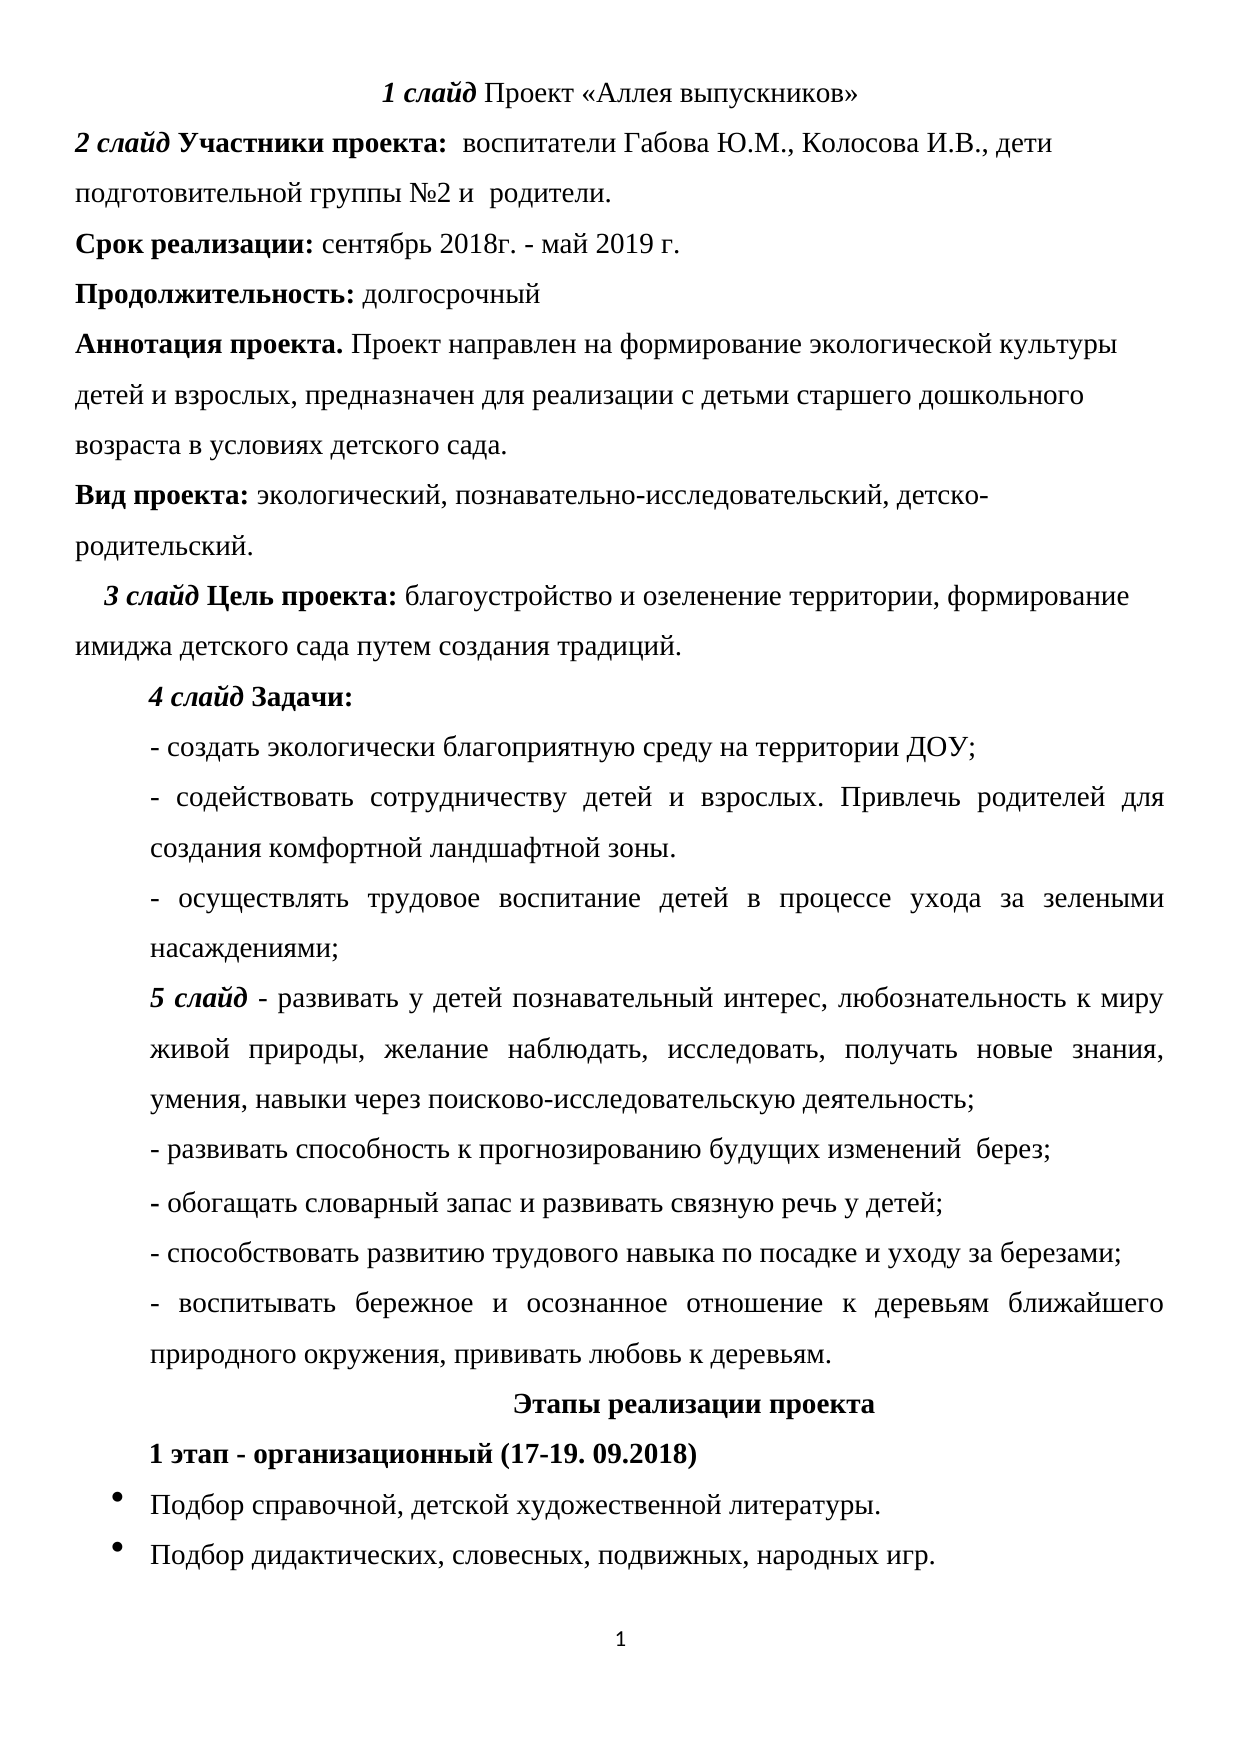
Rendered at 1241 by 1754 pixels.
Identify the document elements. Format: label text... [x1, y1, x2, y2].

text Этапы реализации проекта [150, 1386, 1165, 1420]
text - воспитывать бережное и осознанное отношение к деревьям ближайшего природного окружения, прививать любовь к деревьям. [150, 1286, 1165, 1369]
text Срок реализации: сентябрь 2018г. - май 2019 г. Продолжительность: долгосрочный [75, 226, 1165, 310]
list Подбор справочной, детской художественной литературы. [112, 1487, 1165, 1521]
text Аннотация проекта. Проект направлен на формирование экологической культуры детей и взрослых, предназначен для реализации с детьми старшего дошкольного возраста в условиях детского сада. [75, 327, 1165, 461]
text - способствовать развитию трудового навыка по посадке и уходу за березами; [150, 1235, 1165, 1269]
text 5 слайд - развивать у детей познавательный интерес, любознательность к миру живой природы, желание наблюдать, исследовать, получать новые знания, умения, навыки через поисково-исследовательскую деятельность; [150, 981, 1165, 1115]
text 1 этап - организационный (17-19. 09.2018) [75, 1437, 1165, 1470]
list Подбор дидактических, словесных, подвижных, народных игр. [112, 1537, 1165, 1571]
text - осуществлять трудовое воспитание детей в процессе ухода за зелеными насаждениями; [150, 880, 1165, 964]
text 2 слайд Участники проекта: воспитатели Габова Ю.М., Колосова И.В., дети подготовительной группы №2 и родители. [75, 125, 1165, 209]
list - обогащать словарный запас и развивать связную речь у детей; [150, 1185, 1165, 1218]
text - развивать способность к прогнозированию будущих изменений берез; [150, 1132, 1165, 1165]
text - содействовать сотрудничеству детей и взрослых. Привлечь родителей для создания комфортной ландшафтной зоны. [150, 779, 1165, 863]
text Вид проекта: экологический, познавательно-исследовательский, детско- родительский. [75, 477, 1165, 561]
text 4 слайд Задачи: [75, 679, 1165, 712]
text 3 слайд Цель проекта: благоустройство и озеленение территории, формирование имиджа детского сада путем создания традиций. [75, 578, 1165, 662]
text - создать экологически благоприятную среду на территории ДОУ; [150, 729, 1165, 763]
text 1 слайд Проект «Аллея выпускников» [75, 75, 1165, 108]
